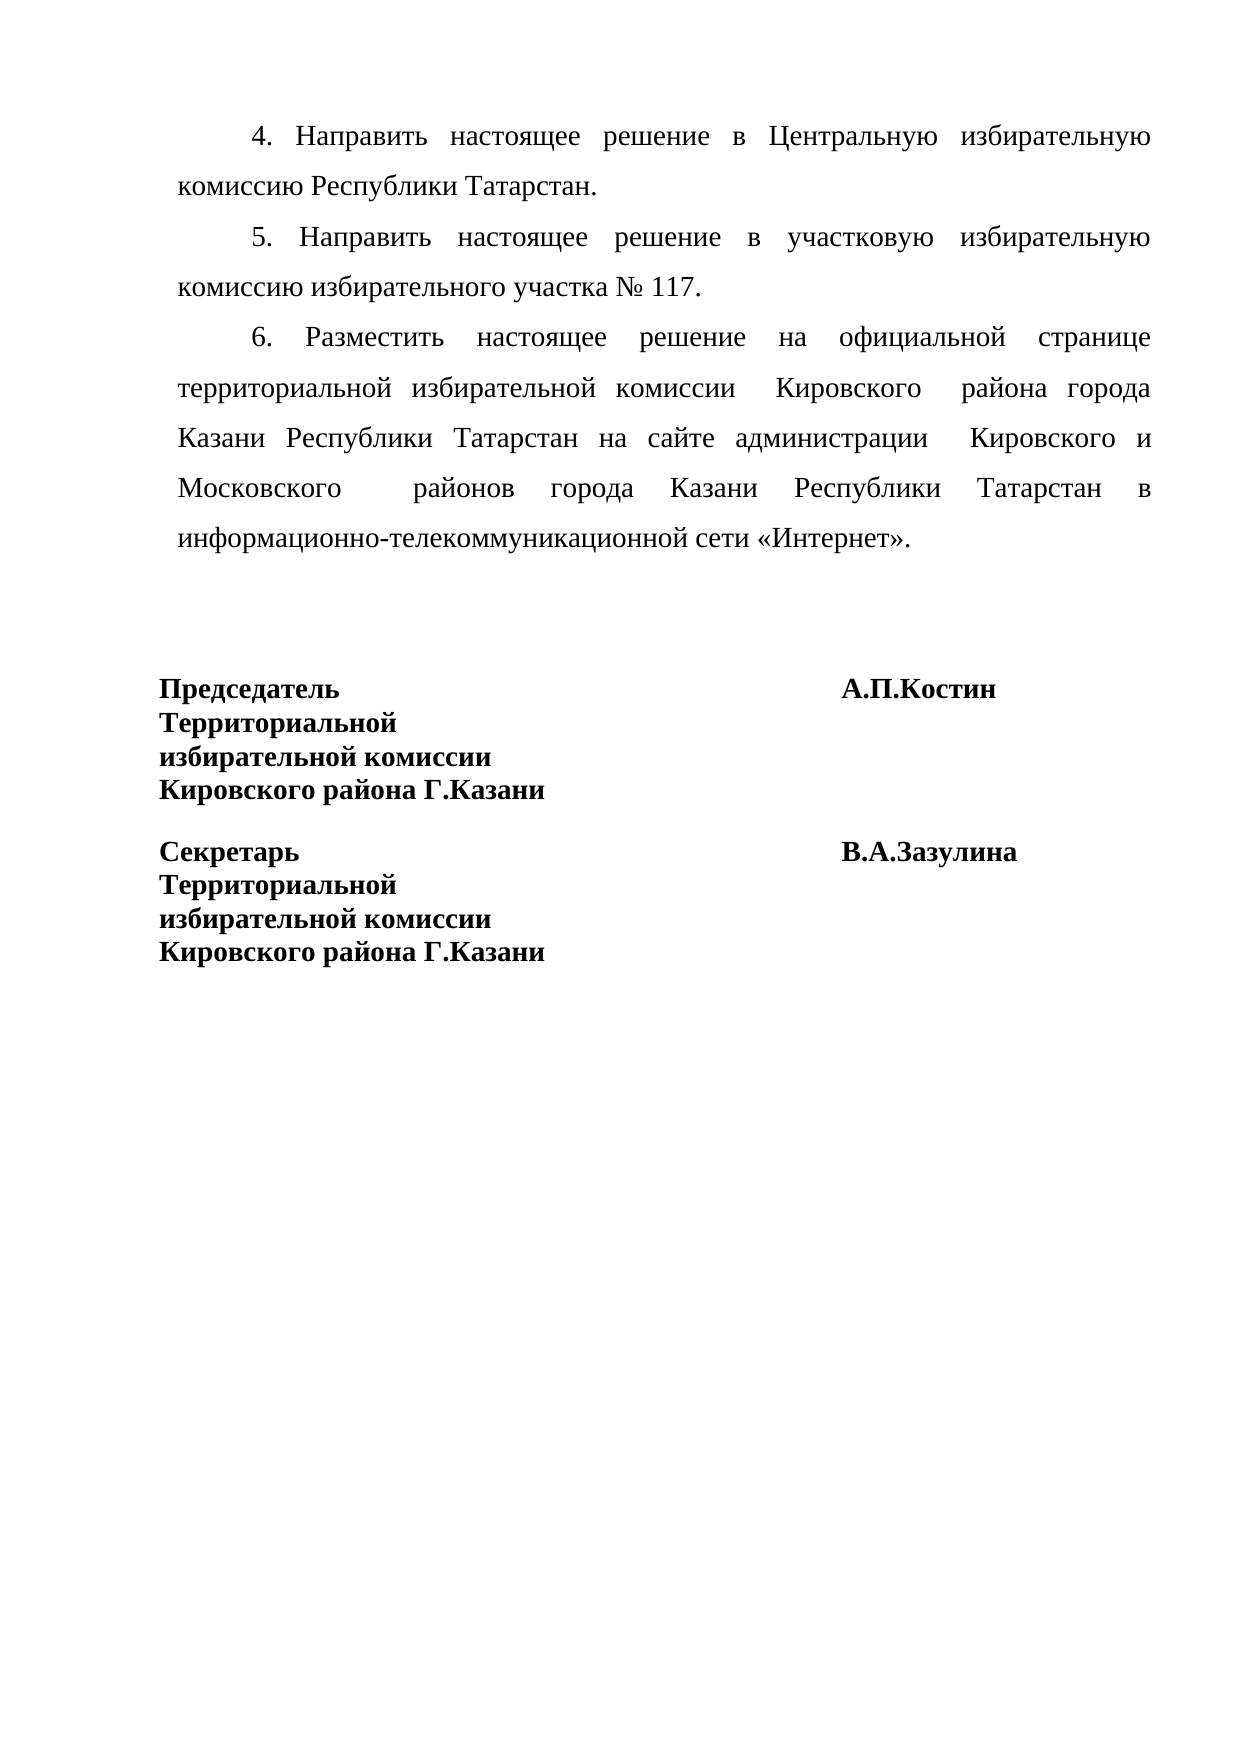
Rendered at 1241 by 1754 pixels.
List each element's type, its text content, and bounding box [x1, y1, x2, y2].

table_header А.П.Костин [830, 672, 1139, 834]
table_cell Секретарь Территориальной избирательной комиссии Кировского района Г.Казани [148, 834, 830, 1035]
table_header Председатель Территориальной избирательной комиссии Кировского района Г.Казани [148, 672, 830, 834]
text 4. Направить настоящее решение в Центральную избирательную комиссию Республики Татарстан. [177, 118, 1152, 202]
table_cell В.А.Зазулина [830, 834, 1139, 1035]
text 5. Направить настоящее решение в участковую избирательную комиссию избирательного участка № 117. [177, 219, 1152, 303]
text 6. Разместить настоящее решение на официальной странице территориальной избирательной комиссии Кировского района города Казани Республики Татарстан на сайте администрации Кировского и Московского районов города Казани Республики Татарстан в информационно-телекоммуникационной сети «Интернет». [177, 319, 1152, 554]
